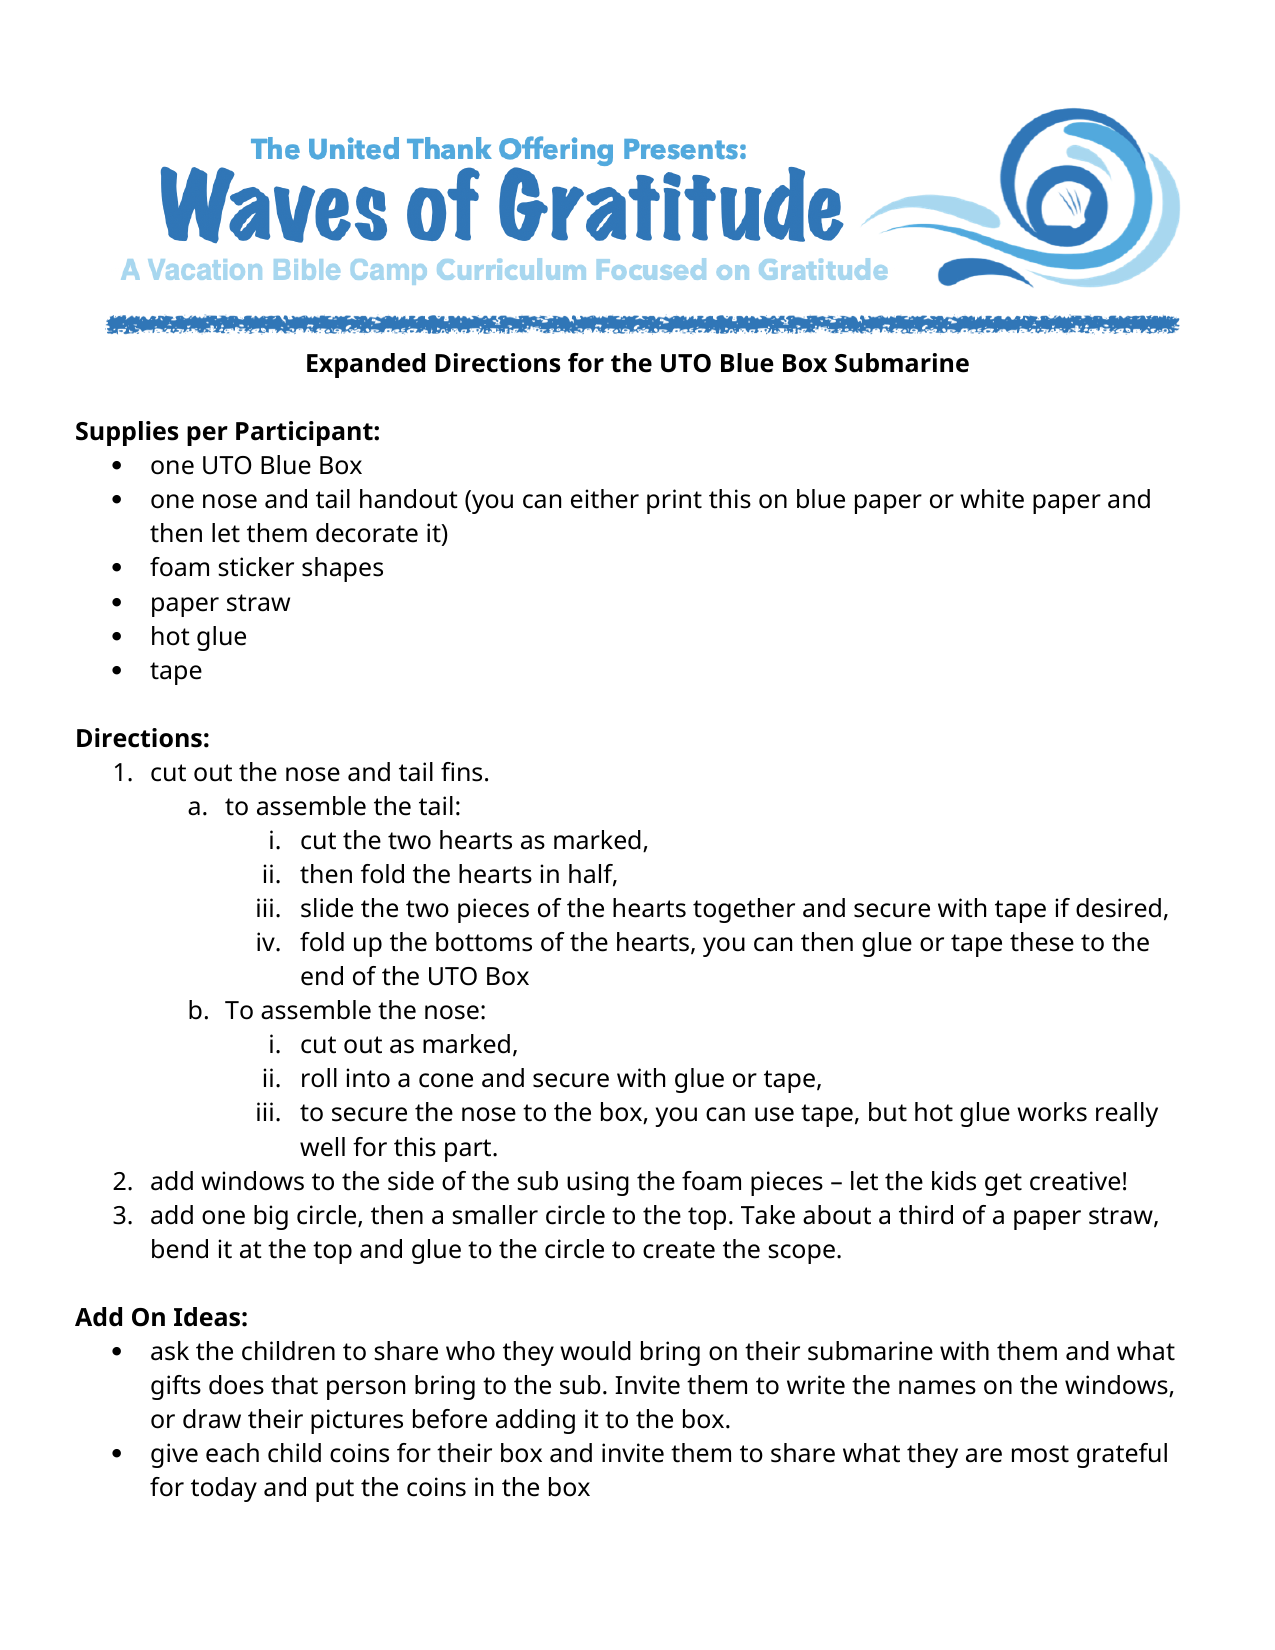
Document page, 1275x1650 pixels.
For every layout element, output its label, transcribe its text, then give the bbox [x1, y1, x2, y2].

text Supplies per Participant: [75, 414, 1200, 448]
list one UTO Blue Box [112, 448, 1200, 482]
list to assemble the tail: [187, 788, 1200, 823]
text Expanded Directions for the UTO Blue Box Submarine [75, 346, 1200, 380]
list ask the children to share who they would bring on their submarine with them and what gifts does that person bring to the sub. Invite them to write the names on the windows, or draw their pictures before adding it to the box. [112, 1333, 1200, 1436]
list hot glue [112, 618, 1200, 652]
list give each child coins for their box and invite them to share what they are most grateful for today and put the coins in the box [112, 1436, 1200, 1504]
list foam sticker shapes [112, 550, 1200, 584]
list cut the two hearts as marked, [281, 823, 1200, 857]
list cut out as marked, [281, 1027, 1200, 1061]
list tape [112, 652, 1200, 686]
list cut out the nose and tail fins. [112, 754, 1200, 788]
list paper straw [112, 584, 1200, 618]
text Add On Ideas: [75, 1299, 1200, 1333]
list add one big circle, then a smaller circle to the top. Take about a third of a paper straw, bend it at the top and glue to the circle to create the scope. [112, 1197, 1200, 1265]
list fold up the bottoms of the hearts, you can then glue or tape these to the end of the UTO Box [281, 925, 1200, 993]
list To assemble the nose: [187, 993, 1200, 1027]
list roll into a cone and secure with glue or tape, [281, 1061, 1200, 1095]
text Directions: [75, 720, 1200, 754]
list to secure the nose to the box, you can use tape, but hot glue works really well for this part. [281, 1095, 1200, 1163]
picture [75, 75, 1200, 346]
list add windows to the side of the sub using the foam pieces – let the kids get creative! [112, 1163, 1200, 1197]
list one nose and tail handout (you can either print this on blue paper or white paper and then let them decorate it) [112, 482, 1200, 550]
list then fold the hearts in half, [281, 857, 1200, 891]
list slide the two pieces of the hearts together and secure with tape if desired, [281, 891, 1200, 925]
